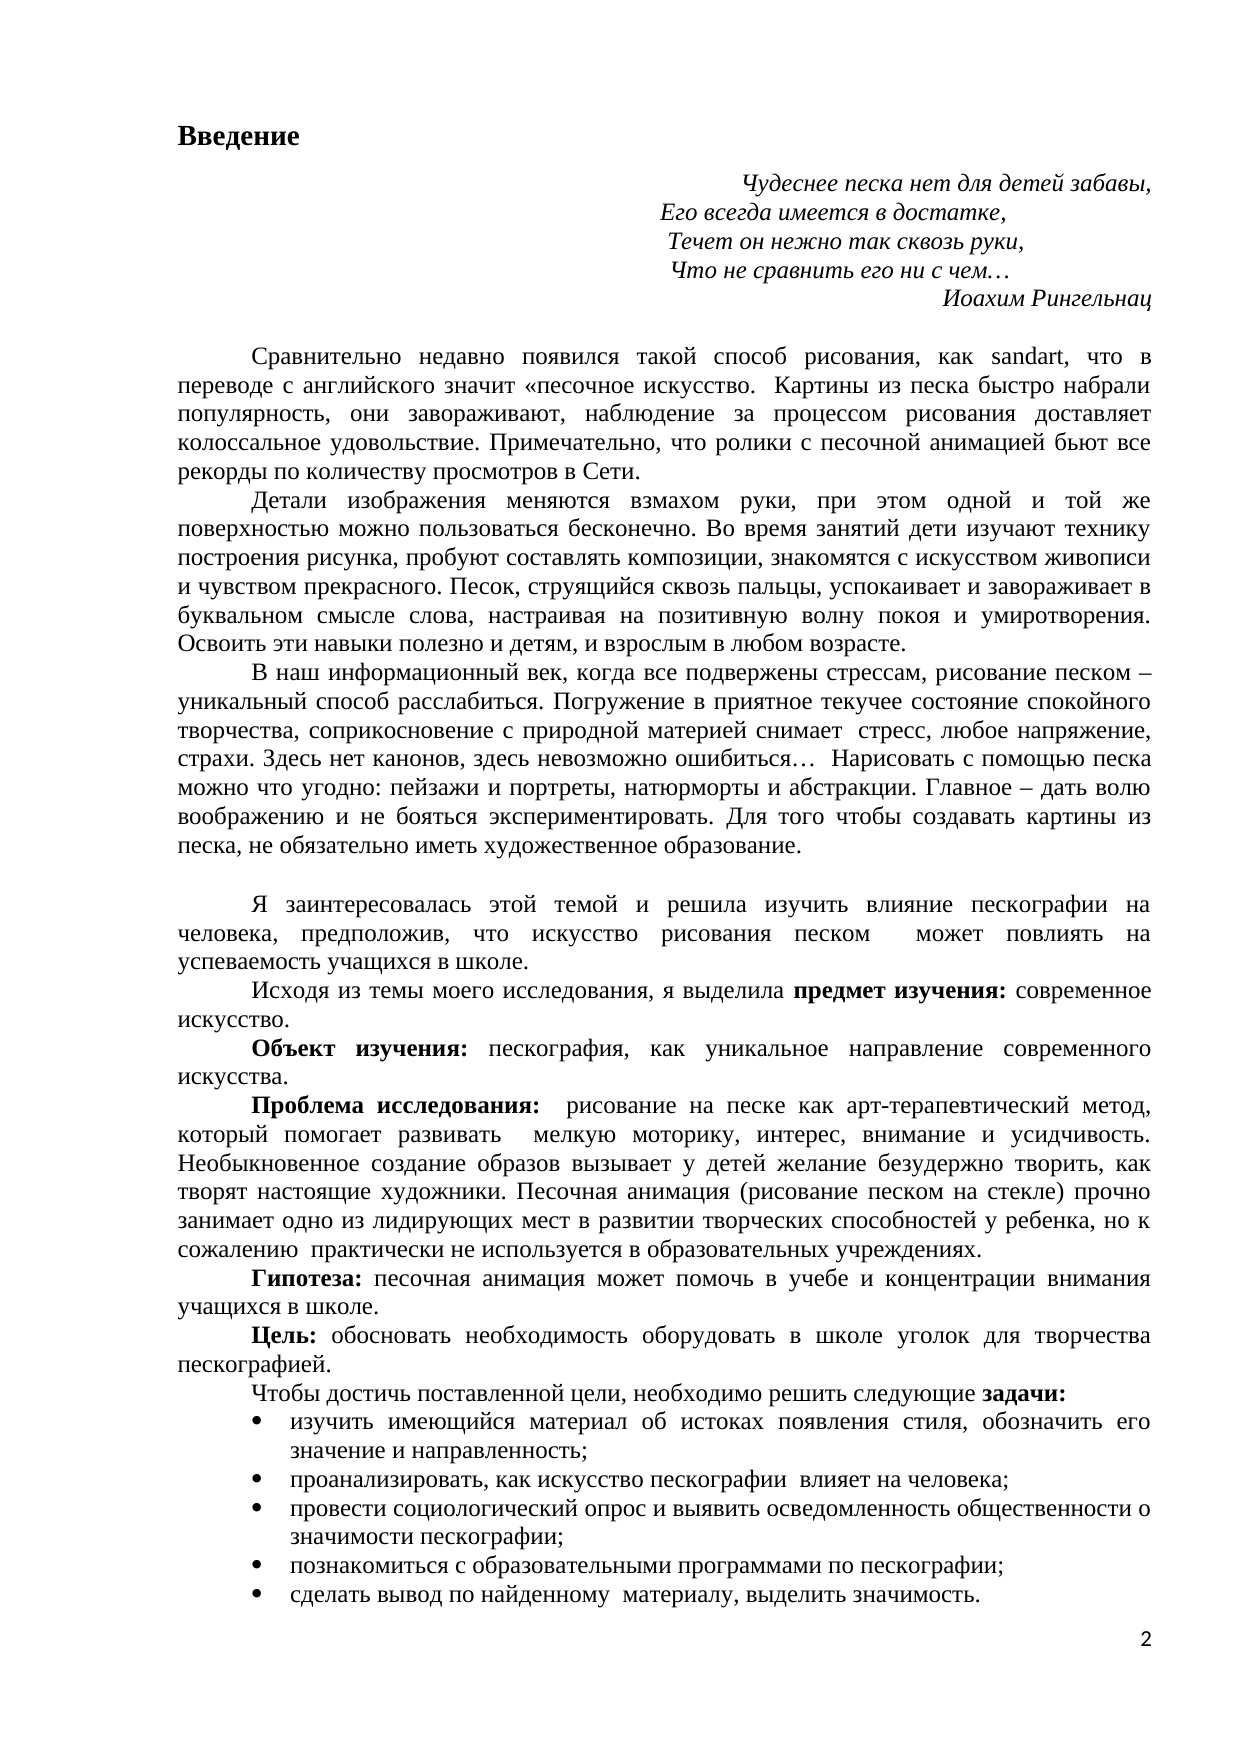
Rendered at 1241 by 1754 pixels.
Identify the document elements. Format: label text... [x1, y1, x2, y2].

text Течет он нежно так сквозь руки, [177, 226, 1152, 255]
text Его всегда имеется в достатке, [177, 197, 1152, 226]
list изучить имеющийся материал об истоках появления стиля, обозначить его значение и направленность; [252, 1406, 1152, 1464]
subtitle Введение [177, 118, 1152, 152]
text Чудеснее песка нет для детей забавы, [177, 168, 1152, 197]
list проанализировать, как искусство пескографии влияет на человека; [252, 1464, 1152, 1493]
list сделать вывод по найденному материалу, выделить значимость. [252, 1579, 1152, 1608]
list познакомиться с образовательными программами по пескографии; [252, 1550, 1152, 1579]
text Проблема исследования: рисование на песке как арт-терапевтический метод, который помогает развивать мелкую моторику, интерес, внимание и усидчивость. Необыкновенное создание образов вызывает у детей желание безудержно творить, как творят настоящие художники. Песочная анимация (рисование песком на стекле) прочно занимает одно из лидирующих мест в развитии творческих способностей у ребенка, но к сожалению практически не используется в образовательных учреждениях. [177, 1090, 1152, 1263]
text Объект изучения: пескография, как уникальное направление современного искусства. [177, 1033, 1152, 1090]
text Чтобы достичь поставленной цели, необходимо решить следующие задачи: [177, 1378, 1152, 1406]
text Иоахим Рингельнац [177, 283, 1152, 312]
text Сравнительно недавно появился такой способ рисования, как sandart, что в переводе с английского значит «песочное искусство. Картины из песка быстро набрали популярность, они завораживают, наблюдение за процессом рисования доставляет колоссальное удовольствие. Примечательно, что ролики с песочной анимацией бьют все рекорды по количеству просмотров в Сети. [177, 341, 1152, 485]
text В наш информационный век, когда все подвержены стрессам, рисование песком – уникальный способ расслабиться. Погружение в приятное текучее состояние спокойного творчества, соприкосновение с природной материей снимает стресс, любое напряжение, страхи. Здесь нет канонов, здесь невозможно ошибиться… Нарисовать с помощью песка можно что угодно: пейзажи и портреты, натюрморты и абстракции. Главное – дать волю воображению и не бояться экспериментировать. Для того чтобы создавать картины из песка, не обязательно иметь художественное образование. [177, 657, 1152, 858]
text Я заинтересовалась этой темой и решила изучить влияние пескографии на человека, предположив, что искусство рисования песком может повлиять на успеваемость учащихся в школе. [177, 889, 1152, 975]
text Исходя из темы моего исследования, я выделила предмет изучения: современное искусство. [177, 975, 1152, 1033]
text Гипотеза: песочная анимация может помочь в учебе и концентрации внимания учащихся в школе. [177, 1263, 1152, 1320]
text Цель: обосновать необходимость оборудовать в школе уголок для творчества пескографией. [177, 1320, 1152, 1378]
text Детали изображения меняются взмахом руки, при этом одной и той же поверхностью можно пользоваться бесконечно. Во время занятий дети изучают технику построения рисунка, пробуют составлять композиции, знакомятся с искусством живописи и чувством прекрасного. Песок, струящийся сквозь пальцы, успокаивает и завораживает в буквальном смысле слова, настраивая на позитивную волну покоя и умиротворения. Освоить эти навыки полезно и детям, и взрослым в любом возрасте. [177, 485, 1152, 657]
list провести социологический опрос и выявить осведомленность общественности о значимости пескографии; [252, 1493, 1152, 1550]
text Что не сравнить его ни с чем… [177, 255, 1152, 283]
